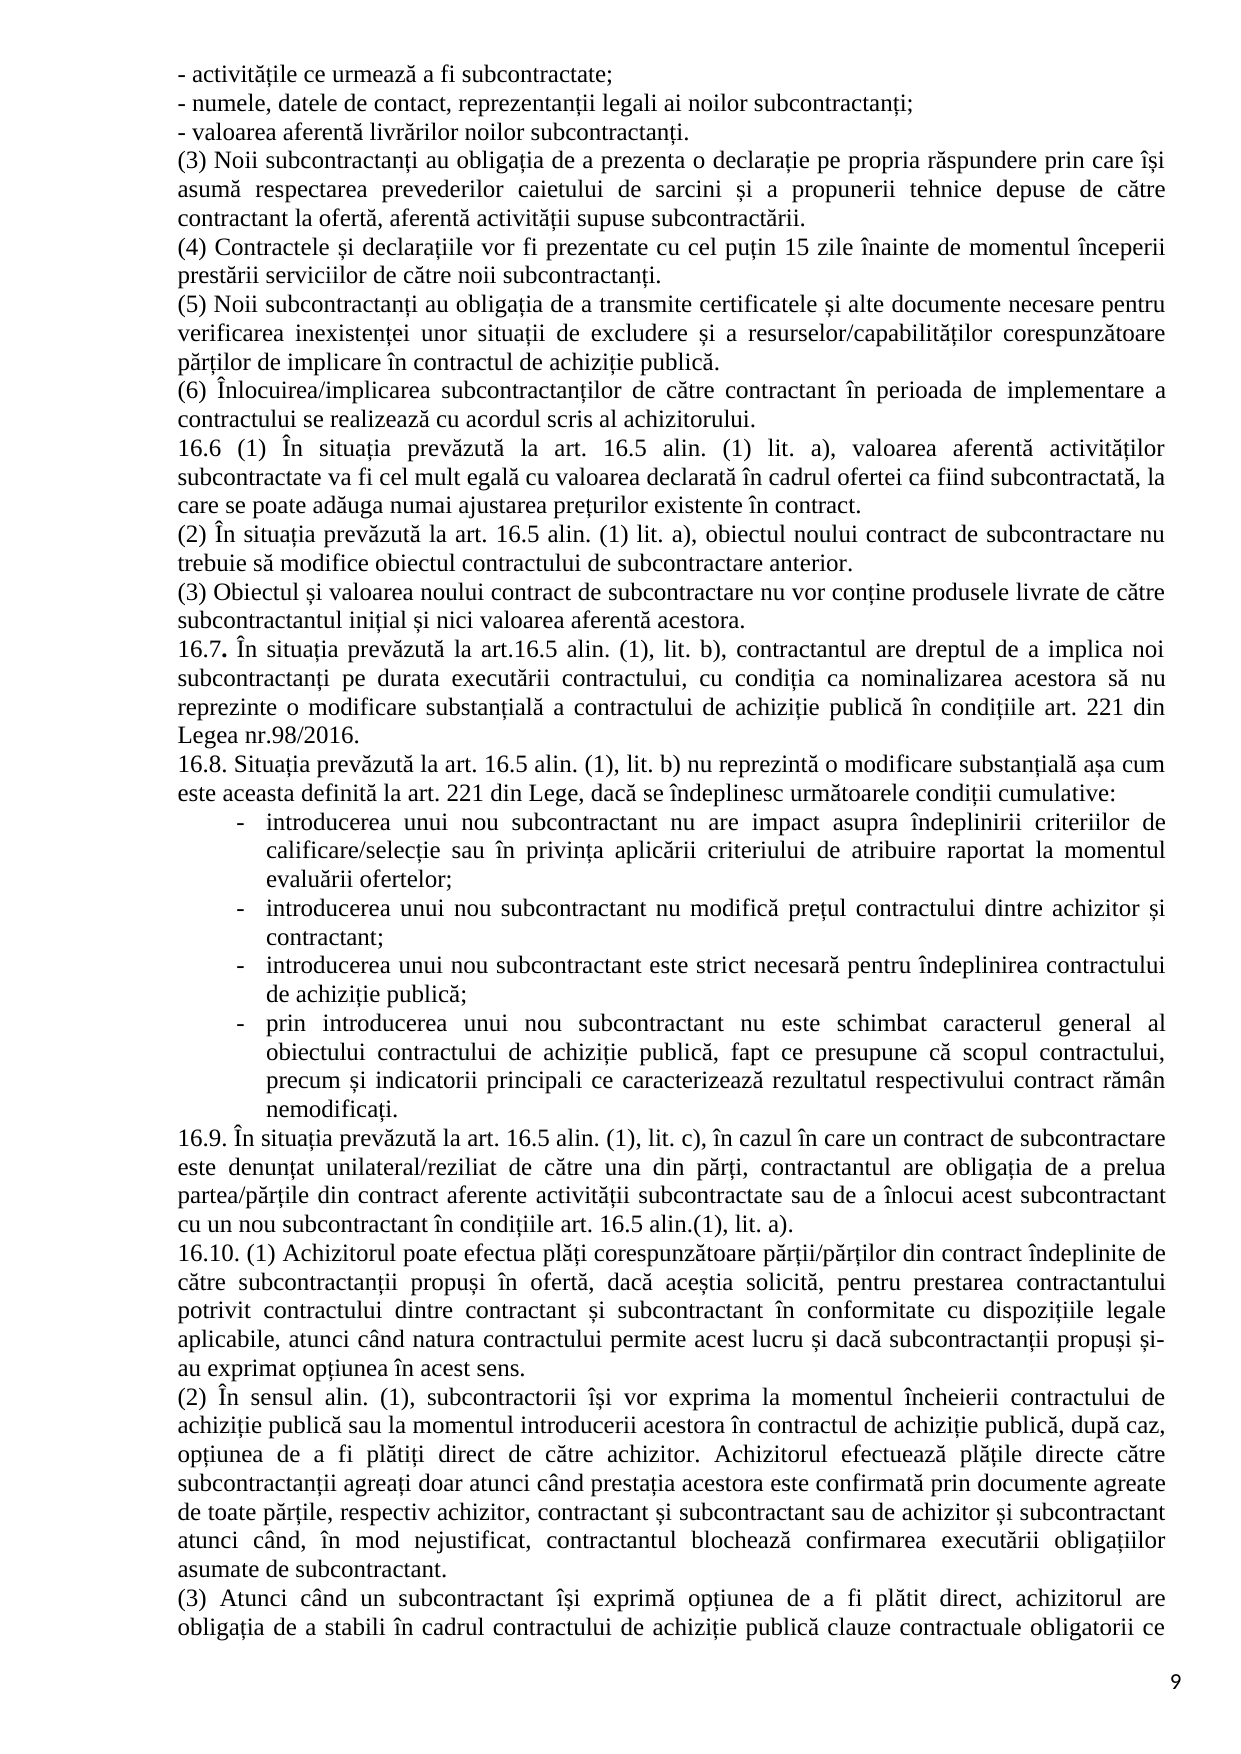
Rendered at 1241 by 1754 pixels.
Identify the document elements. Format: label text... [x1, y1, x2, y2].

text - valoarea aferentă livrărilor noilor subcontractanți. [177, 117, 1167, 145]
text (3) Obiectul și valoarea noului contract de subcontractare nu vor conține produsele livrate de către subcontractantul inițial și nici valoarea aferentă acestora. [177, 577, 1167, 634]
text 16.8. Situația prevăzută la art. 16.5 alin. (1), lit. b) nu reprezintă o modificare substanțială așa cum este aceasta definită la art. 221 din Lege, dacă se îndeplinesc următoarele condiții cumulative: [177, 749, 1167, 807]
list prin introducerea unui nou subcontractant nu este schimbat caracterul general al obiectului contractului de achiziție publică, fapt ce presupune că scopul contractului, precum și indicatorii principali ce caracterizează rezultatul respectivului contract rămân nemodificați. [236, 1008, 1167, 1123]
text (5) Noii subcontractanți au obligația de a transmite certificatele și alte documente necesare pentru verificarea inexistenței unor situații de excludere și a resurselor/capabilităților corespunzătoare părților de implicare în contractul de achiziție publică. [177, 289, 1167, 375]
text (4) Contractele și declarațiile vor fi prezentate cu cel puțin 15 zile înainte de momentul începerii prestării serviciilor de către noii subcontractanți. [177, 232, 1167, 289]
list introducerea unui nou subcontractant este strict necesară pentru îndeplinirea contractului de achiziție publică; [236, 950, 1167, 1008]
text (6) Înlocuirea/implicarea subcontractanților de către contractant în perioada de implementare a contractului se realizează cu acordul scris al achizitorului. [177, 375, 1167, 433]
list introducerea unui nou subcontractant nu are impact asupra îndeplinirii criteriilor de calificare/selecție sau în privința aplicării criteriului de atribuire raportat la momentul evaluării ofertelor; [236, 807, 1167, 893]
text 16.7. În situația prevăzută la art.16.5 alin. (1), lit. b), contractantul are dreptul de a implica noi subcontractanți pe durata executării contractului, cu condiția ca nominalizarea acestora să nu reprezinte o modificare substanțială a contractului de achiziție publică în condițiile art. 221 din Legea nr.98/2016. [177, 634, 1167, 749]
text 16.9. În situația prevăzută la art. 16.5 alin. (1), lit. c), în cazul în care un contract de subcontractare este denunțat unilateral/reziliat de către una din părți, contractantul are obligația de a prelua partea/părțile din contract aferente activității subcontractate sau de a înlocui acest subcontractant cu un nou subcontractant în condițiile art. 16.5 alin.(1), lit. a). [177, 1123, 1167, 1238]
text - numele, datele de contact, reprezentanții legali ai noilor subcontractanți; [177, 88, 1167, 117]
text (2) În sensul alin. (1), subcontractorii își vor exprima la momentul încheierii contractului de achiziție publică sau la momentul introducerii acestora în contractul de achiziție publică, după caz, opțiunea de a fi plătiți direct de către achizitor. Achizitorul efectuează plățile directe către subcontractanții agreați doar atunci când prestația acestora este confirmată prin documente agreate de toate părțile, respectiv achizitor, contractant și subcontractant sau de achizitor și subcontractant atunci când, în mod nejustificat, contractantul blochează confirmarea executării obligațiilor asumate de subcontractant. [177, 1382, 1167, 1583]
text - activitățile ce urmează a fi subcontractate; [177, 59, 1167, 88]
text (2) În situația prevăzută la art. 16.5 alin. (1) lit. a), obiectul noului contract de subcontractare nu trebuie să modifice obiectul contractului de subcontractare anterior. [177, 519, 1167, 577]
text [177, 1583, 1167, 1640]
text 16.10. (1) Achizitorul poate efectua plăți corespunzătoare părții/părților din contract îndeplinite de către subcontractanții propuși în ofertă, dacă aceștia solicită, pentru prestarea contractantului potrivit contractului dintre contractant și subcontractant în conformitate cu dispozițiile legale aplicabile, atunci când natura contractului permite acest lucru și dacă subcontractanții propuși și-au exprimat opțiunea în acest sens. [177, 1238, 1167, 1382]
text 16.6 (1) În situația prevăzută la art. 16.5 alin. (1) lit. a), valoarea aferentă activităților subcontractate va fi cel mult egală cu valoarea declarată în cadrul ofertei ca fiind subcontractată, la care se poate adăuga numai ajustarea prețurilor existente în contract. [177, 433, 1167, 519]
text (3) Noii subcontractanți au obligația de a prezenta o declarație pe propria răspundere prin care își asumă respectarea prevederilor caietului de sarcini și a propunerii tehnice depuse de către contractant la ofertă, aferentă activității supuse subcontractării. [177, 145, 1167, 232]
list introducerea unui nou subcontractant nu modifică prețul contractului dintre achizitor și contractant; [236, 893, 1167, 950]
